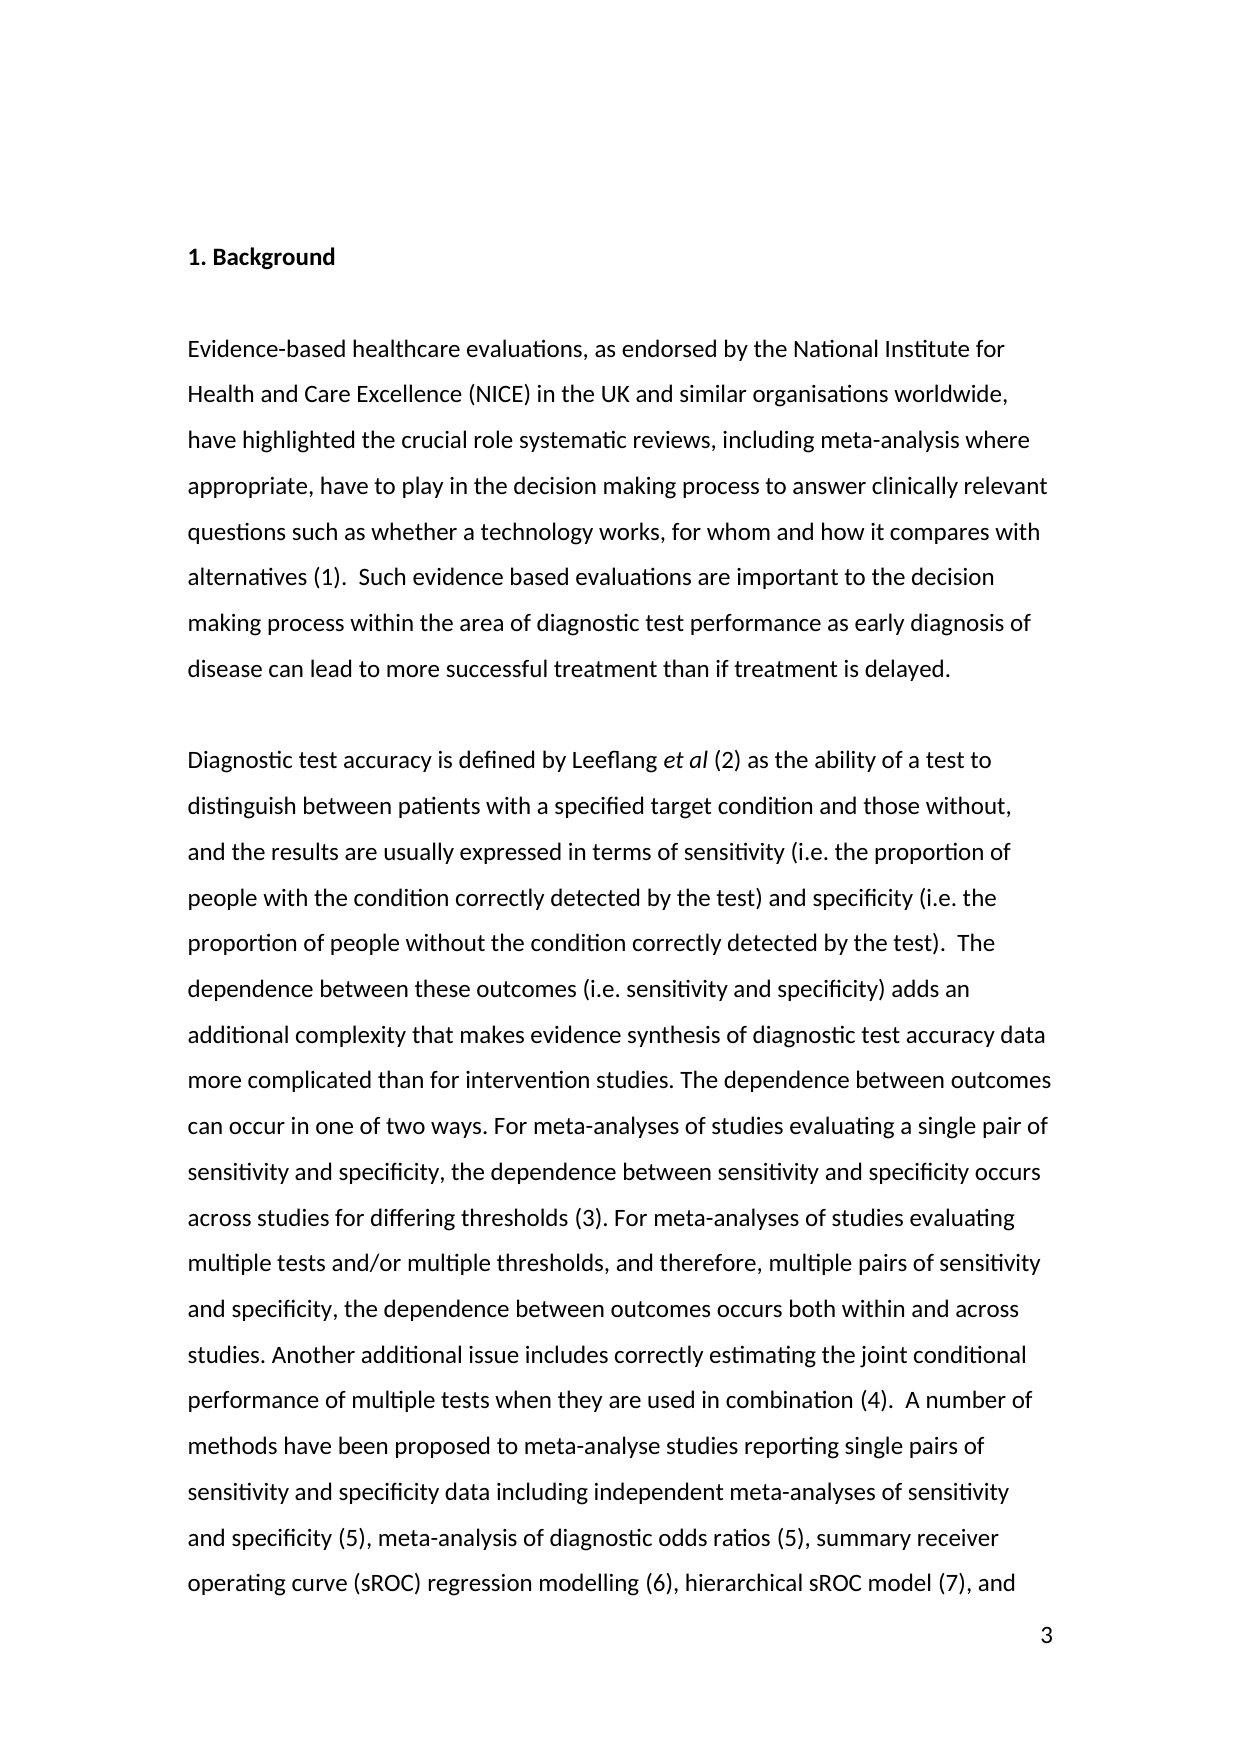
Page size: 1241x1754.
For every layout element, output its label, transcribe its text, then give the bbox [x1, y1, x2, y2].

text 1. Background [187, 241, 1053, 272]
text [187, 744, 1053, 1598]
text Evidence-based healthcare evaluations, as endorsed by the National Institute for Health and Care Excellence (NICE) in the UK and similar organisations worldwide, have highlighted the crucial role systematic reviews, including meta-analysis where appropriate, have to play in the decision making process to answer clinically relevant questions such as whether a technology works, for whom and how it compares with alternatives (1). Such evidence based evaluations are important to the decision making process within the area of diagnostic test performance as early diagnosis of disease can lead to more successful treatment than if treatment is delayed. [187, 333, 1053, 683]
